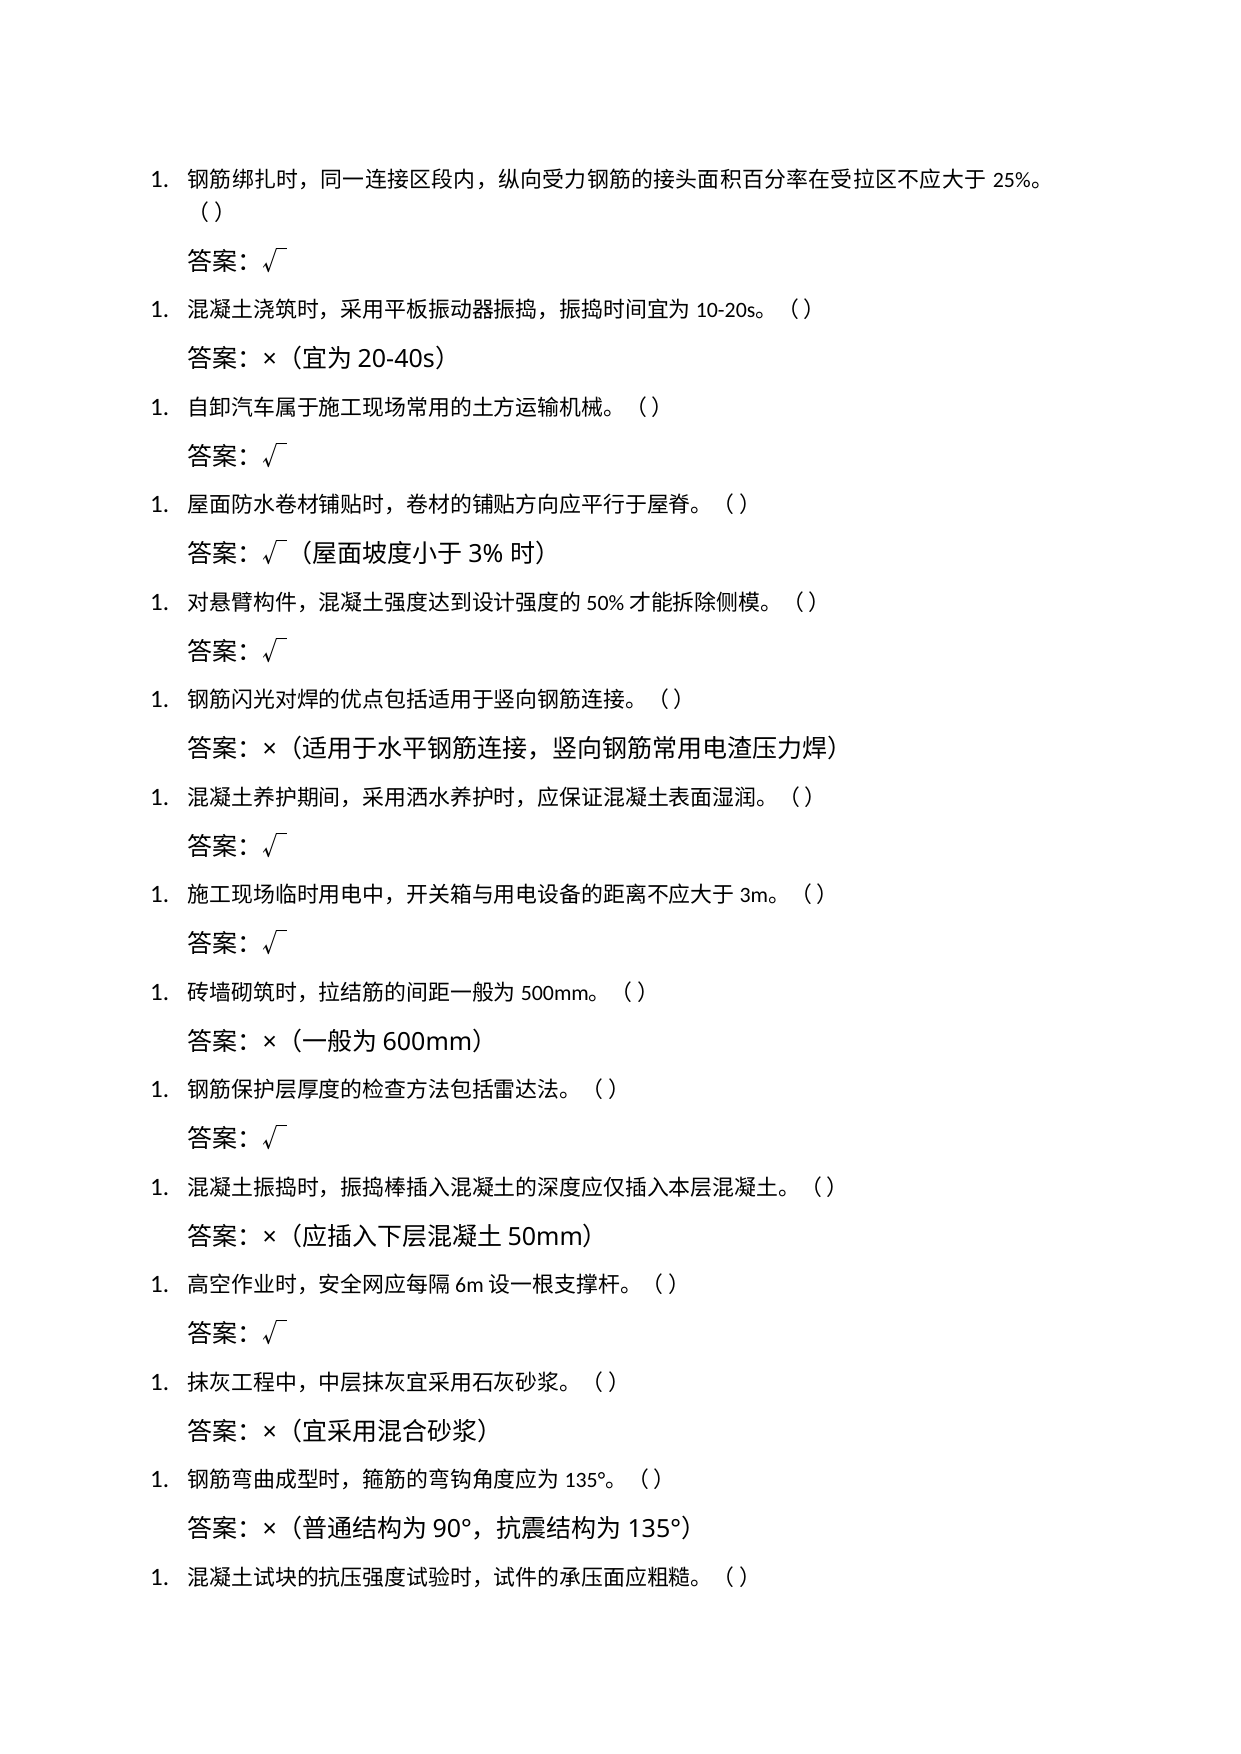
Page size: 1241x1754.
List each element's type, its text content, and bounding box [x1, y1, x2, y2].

list 高空作业时，安全网应每隔 6m 设一根支撑杆。（ ） [150, 1267, 1053, 1299]
list 施工现场临时用电中，开关箱与用电设备的距离不应大于 3m。（ ） [150, 877, 1053, 909]
text 答案：√ [187, 812, 1053, 877]
list 混凝土振捣时，振捣棒插入混凝土的深度应仅插入本层混凝土。（ ） [150, 1169, 1053, 1202]
text 答案：√ [187, 909, 1053, 974]
text 答案：×（适用于水平钢筋连接，竖向钢筋常用电渣压力焊） [187, 714, 1053, 779]
text 答案：×（普通结构为 90°，抗震结构为 135°） [187, 1494, 1053, 1559]
list 抹灰工程中，中层抹灰宜采用石灰砂浆。（ ） [150, 1364, 1053, 1397]
text 答案：√ [187, 422, 1053, 487]
list 钢筋绑扎时，同一连接区段内，纵向受力钢筋的接头面积百分率在受拉区不应大于 25%。（ ） [150, 162, 1053, 227]
list 自卸汽车属于施工现场常用的土方运输机械。（ ） [150, 389, 1053, 422]
list 混凝土浇筑时，采用平板振动器振捣，振捣时间宜为 10-20s。（ ） [150, 292, 1053, 324]
list 对悬臂构件，混凝土强度达到设计强度的 50% 才能拆除侧模。（ ） [150, 584, 1053, 617]
list 钢筋保护层厚度的检查方法包括雷达法。（ ） [150, 1072, 1053, 1104]
text 答案：×（宜为 20-40s） [187, 324, 1053, 389]
text 答案：√ [187, 617, 1053, 682]
text 答案：×（宜采用混合砂浆） [187, 1397, 1053, 1462]
list 砖墙砌筑时，拉结筋的间距一般为 500mm。（ ） [150, 974, 1053, 1007]
list 屋面防水卷材铺贴时，卷材的铺贴方向应平行于屋脊。（ ） [150, 487, 1053, 519]
list 混凝土养护期间，采用洒水养护时，应保证混凝土表面湿润。（ ） [150, 779, 1053, 812]
text 答案：√ [187, 1104, 1053, 1169]
text 答案：√ [187, 227, 1053, 292]
list 混凝土试块的抗压强度试验时，试件的承压面应粗糙。（ ） [150, 1559, 1053, 1592]
text 答案：×（一般为 600mm） [187, 1007, 1053, 1072]
list 钢筋弯曲成型时，箍筋的弯钩角度应为 135°。（ ） [150, 1462, 1053, 1494]
text 答案：√（屋面坡度小于 3% 时） [187, 519, 1053, 584]
text 答案：×（应插入下层混凝土 50mm） [187, 1202, 1053, 1267]
text 答案：√ [187, 1299, 1053, 1364]
list 钢筋闪光对焊的优点包括适用于竖向钢筋连接。（ ） [150, 682, 1053, 714]
